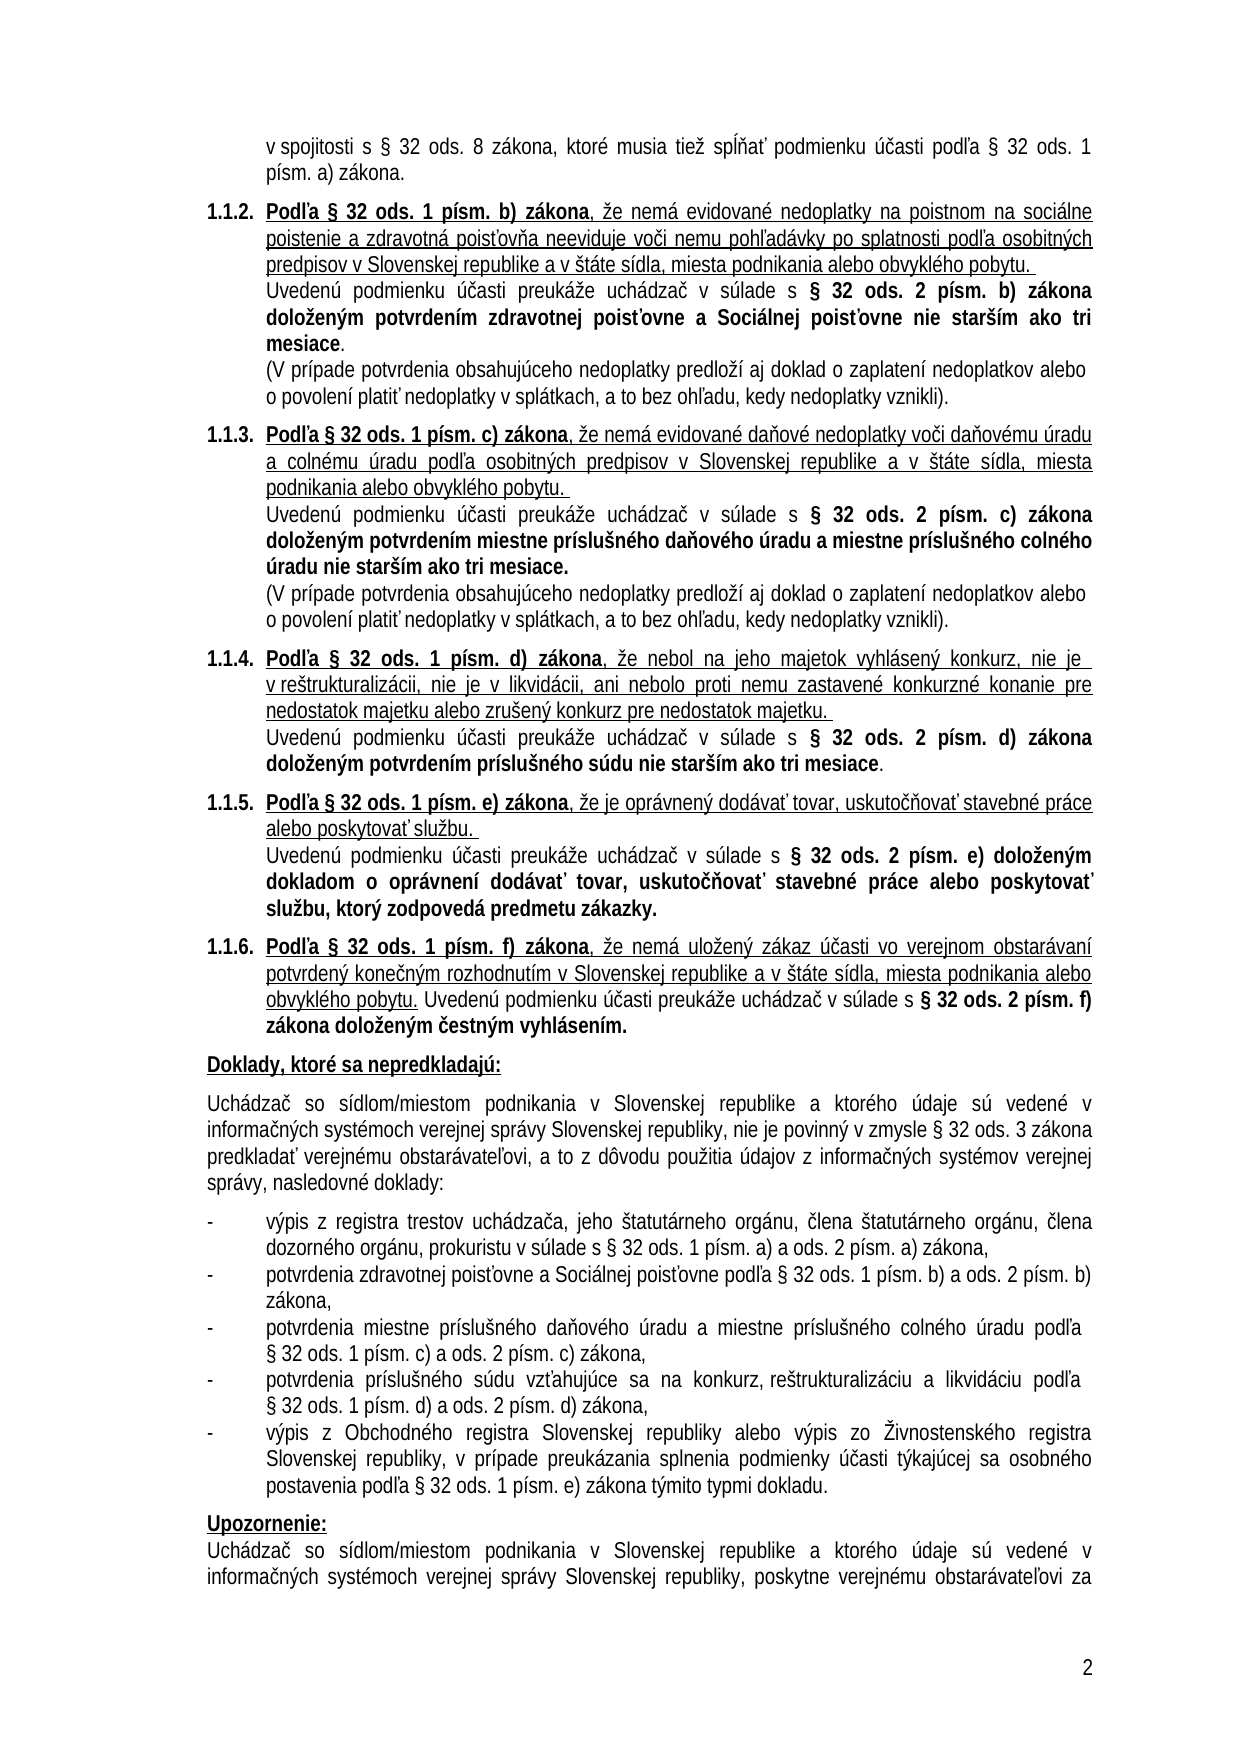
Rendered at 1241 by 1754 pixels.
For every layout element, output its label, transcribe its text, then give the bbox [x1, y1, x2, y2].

text (V prípade potvrdenia obsahujúceho nedoplatky predloží aj doklad o zaplatení nedoplatkov alebo o povolení platiť nedoplatky v splátkach, a to bez ohľadu, kedy nedoplatky vznikli). [266, 579, 1092, 632]
list potvrdenia príslušného súdu vzťahujúce sa na konkurz, reštrukturalizáciu a likvidáciu podľa § 32 ods. 1 písm. d) a ods. 2 písm. d) zákona, [207, 1366, 1092, 1419]
text Uchádzač so sídlom/miestom podnikania v Slovenskej republike a ktorého údaje sú vedené v informačných systémoch verejnej správy Slovenskej republiky, nie je povinný v zmysle § 32 ods. 3 zákona predkladať verejnému obstarávateľovi, a to z dôvodu použitia údajov z informačných systémov verejnej správy, nasledovné doklady: [207, 1090, 1092, 1196]
list potvrdenia zdravotnej poisťovne a Sociálnej poisťovne podľa § 32 ods. 1 písm. b) a ods. 2 písm. b) zákona, [207, 1261, 1092, 1313]
list Podľa § 32 ods. 1 písm. e) zákona, že je oprávnený dodávať tovar, uskutočňovať stavebné práce alebo poskytovať službu. [207, 789, 1092, 842]
list Podľa § 32 ods. 1 písm. b) zákona, že nemá evidované nedoplatky na poistnom na sociálne poistenie a zdravotná poisťovňa neeviduje voči nemu pohľadávky po splatnosti podľa osobitných predpisov v Slovenskej republike a v štáte sídla, miesta podnikania alebo obvyklého pobytu. [207, 198, 1092, 277]
list Podľa § 32 ods. 1 písm. d) zákona, že nebol na jeho majetok vyhlásený konkurz, nie je v reštrukturalizácii, nie je v likvidácii, ani nebolo proti nemu zastavené konkurzné konanie pre nedostatok majetku alebo zrušený konkurz pre nedostatok majetku. [207, 645, 1092, 724]
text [207, 1537, 1092, 1589]
text Uvedenú podmienku účasti preukáže uchádzač v súlade s § 32 ods. 2 písm. e) doloženým dokladom o oprávnení dodávať tovar, uskutočňovať stavebné práce alebo poskytovať službu, ktorý zodpovedá predmetu zákazky. [266, 842, 1092, 921]
text Uvedenú podmienku účasti preukáže uchádzač v súlade s § 32 ods. 2 písm. c) zákona doloženým potvrdením miestne príslušného daňového úradu a miestne príslušného colného úradu nie starším ako tri mesiace. [266, 501, 1092, 579]
list Podľa § 32 ods. 1 písm. f) zákona, že nemá uložený zákaz účasti vo verejnom obstarávaní potvrdený konečným rozhodnutím v Slovenskej republike a v štáte sídla, miesta podnikania alebo obvyklého pobytu. Uvedenú podmienku účasti preukáže uchádzač v súlade s § 32 ods. 2 písm. f) zákona doloženým čestným vyhlásením. [207, 933, 1092, 1039]
list Podľa § 32 ods. 1 písm. c) zákona, že nemá evidované daňové nedoplatky voči daňovému úradu a colnému úradu podľa osobitných predpisov v Slovenskej republike a v štáte sídla, miesta podnikania alebo obvyklého pobytu. [207, 421, 1092, 501]
text Uvedenú podmienku účasti preukáže uchádzač v súlade s § 32 ods. 2 písm. d) zákona doloženým potvrdením príslušného súdu nie starším ako tri mesiace. [266, 724, 1092, 777]
text Doklady, ktoré sa nepredkladajú: [207, 1051, 1092, 1078]
list potvrdenia miestne príslušného daňového úradu a miestne príslušného colného úradu podľa § 32 ods. 1 písm. c) a ods. 2 písm. c) zákona, [207, 1313, 1092, 1366]
text (V prípade potvrdenia obsahujúceho nedoplatky predloží aj doklad o zaplatení nedoplatkov alebo o povolení platiť nedoplatky v splátkach, a to bez ohľadu, kedy nedoplatky vznikli). [266, 356, 1092, 409]
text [266, 133, 1092, 186]
list výpis z Obchodného registra Slovenskej republiky alebo výpis zo Živnostenského registra Slovenskej republiky, v prípade preukázania splnenia podmienky účasti týkajúcej sa osobného postavenia podľa § 32 ods. 1 písm. e) zákona týmito typmi dokladu. [207, 1419, 1092, 1498]
list výpis z registra trestov uchádzača, jeho štatutárneho orgánu, člena štatutárneho orgánu, člena dozorného orgánu, prokuristu v súlade s § 32 ods. 1 písm. a) a ods. 2 písm. a) zákona, [207, 1208, 1092, 1261]
text Uvedenú podmienku účasti preukáže uchádzač v súlade s § 32 ods. 2 písm. b) zákona doloženým potvrdením zdravotnej poisťovne a Sociálnej poisťovne nie starším ako tri mesiace. [266, 277, 1092, 356]
text Upozornenie: [207, 1510, 1092, 1537]
